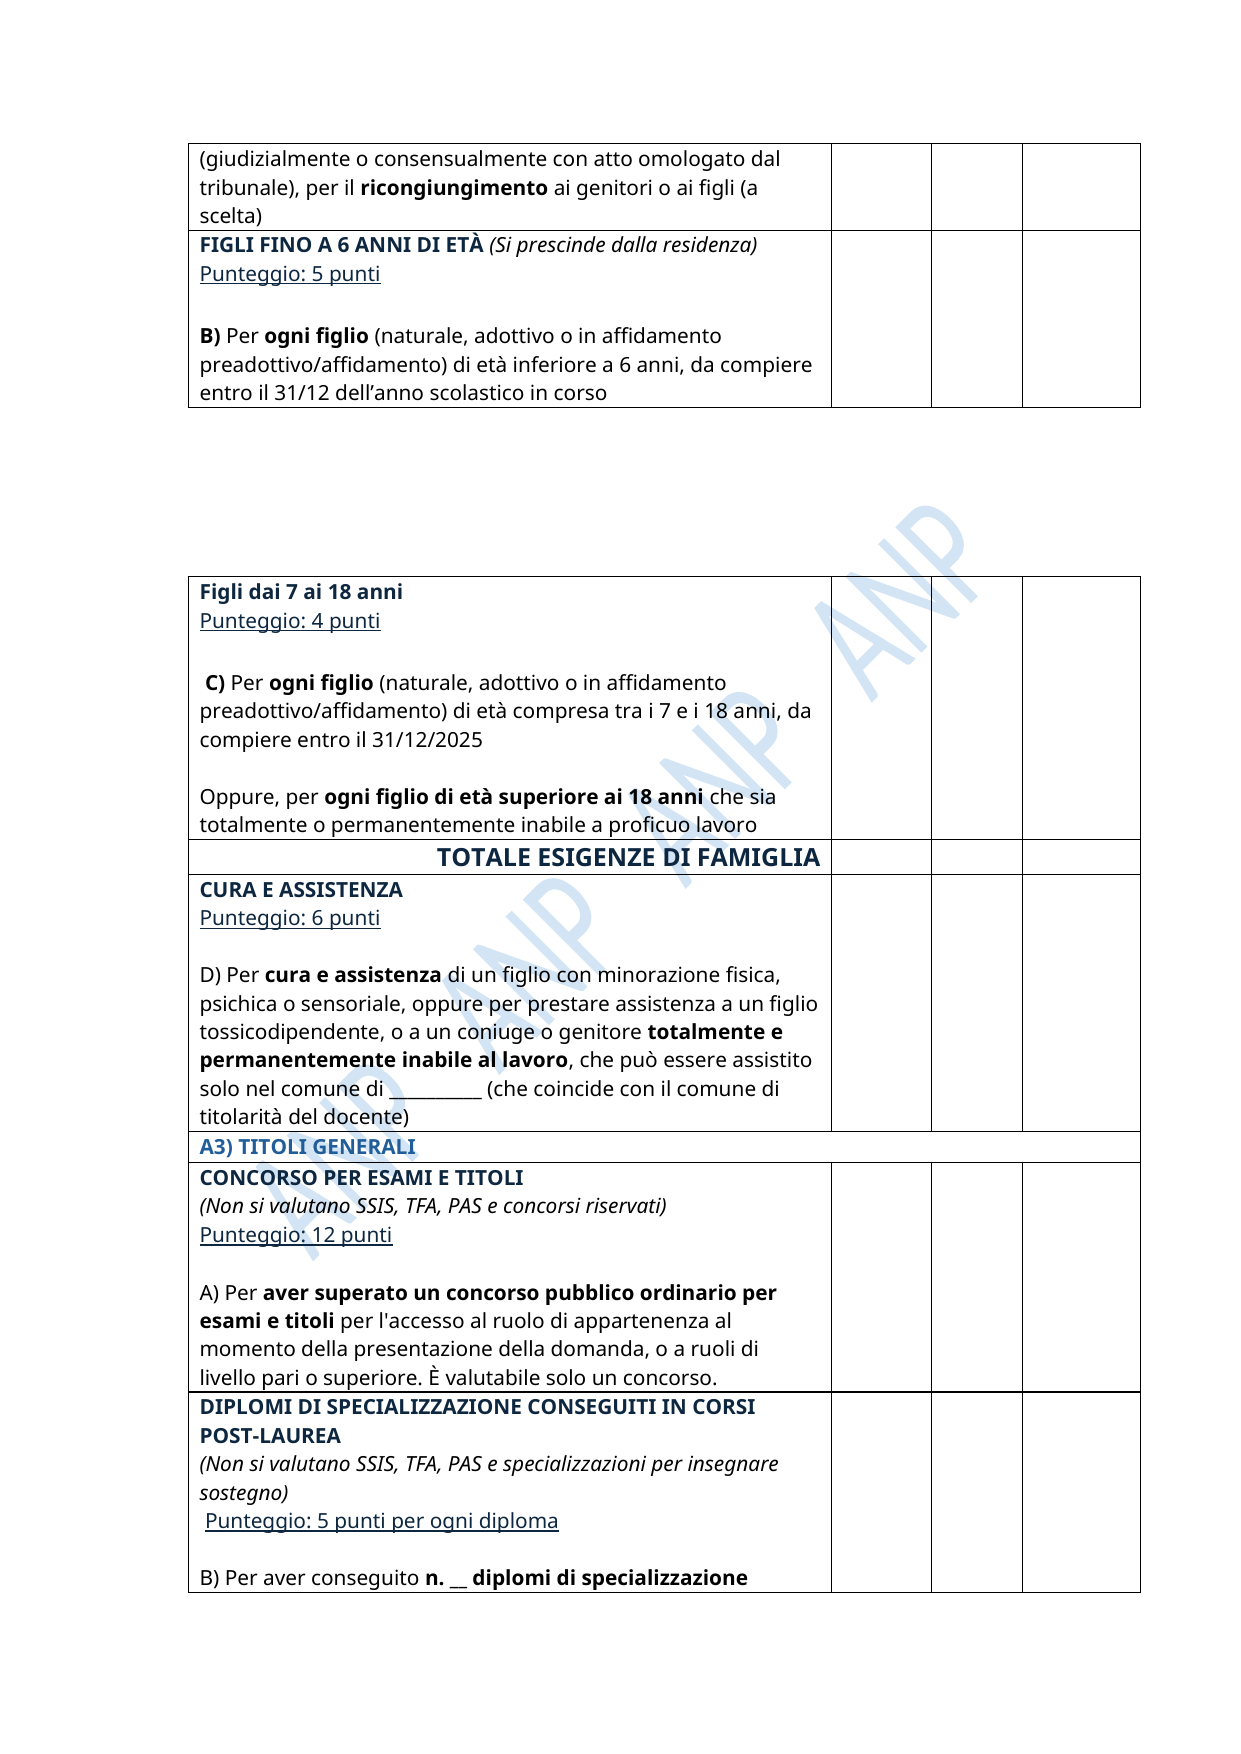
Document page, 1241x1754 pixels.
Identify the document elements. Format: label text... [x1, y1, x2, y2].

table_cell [189, 144, 831, 229]
table_cell [1023, 875, 1140, 1131]
table_cell FIGLI FINO A 6 ANNI DI ETÀ (Si prescinde dalla residenza) Punteggio: 5 punti B) Per ogni figlio (naturale, adottivo o in affidamento preadottivo/affidamento) di età inferiore a 6 anni, da compiere entro il 31/12 dell’anno scolastico in corso [189, 231, 831, 407]
table_cell [832, 144, 931, 229]
table_header [932, 577, 1022, 839]
table_cell [932, 1393, 1022, 1592]
table_header [1023, 577, 1140, 839]
table_header Figli dai 7 ai 18 anni Punteggio: 4 punti C) Per ogni figlio (naturale, adottivo o in affidamento preadottivo/affidamento) di età compresa tra i 7 e i 18 anni, da compiere entro il 31/12/2025 Oppure, per ogni figlio di età superiore ai 18 anni che sia totalmente o permanentemente inabile a proficuo lavoro [189, 577, 831, 839]
table_cell [932, 1163, 1022, 1391]
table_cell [189, 1393, 831, 1592]
table_cell [832, 840, 931, 874]
table_cell TOTALE ESIGENZE DI FAMIGLIA [189, 840, 831, 874]
table_cell [932, 875, 1022, 1131]
table_cell [932, 840, 1022, 874]
table_header [832, 577, 931, 839]
table_cell [932, 144, 1022, 229]
table_cell [932, 231, 1022, 407]
table_cell [1023, 1163, 1140, 1391]
table_cell CONCORSO PER ESAMI E TITOLI (Non si valutano SSIS, TFA, PAS e concorsi riservati) Punteggio: 12 punti A) Per aver superato un concorso pubblico ordinario per esami e titoli per l'accesso al ruolo di appartenenza al momento della presentazione della domanda, o a ruoli di livello pari o superiore. È valutabile solo un concorso. [189, 1163, 831, 1391]
table_cell [832, 875, 931, 1131]
table_cell [832, 1393, 931, 1592]
table_cell [832, 231, 931, 407]
table_cell [1023, 231, 1140, 407]
table_cell [1023, 1393, 1140, 1592]
table_cell [1023, 144, 1140, 229]
table_cell [832, 1163, 931, 1391]
table_cell CURA E ASSISTENZA Punteggio: 6 punti D) Per cura e assistenza di un figlio con minorazione fisica, psichica o sensoriale, oppure per prestare assistenza a un figlio tossicodipendente, o a un coniuge o genitore totalmente e permanentemente inabile al lavoro, che può essere assistito solo nel comune di __________ (che coincide con il comune di titolarità del docente) [189, 875, 831, 1131]
table_cell [1023, 840, 1140, 874]
table_cell A3) TITOLI GENERALI [189, 1132, 1140, 1162]
